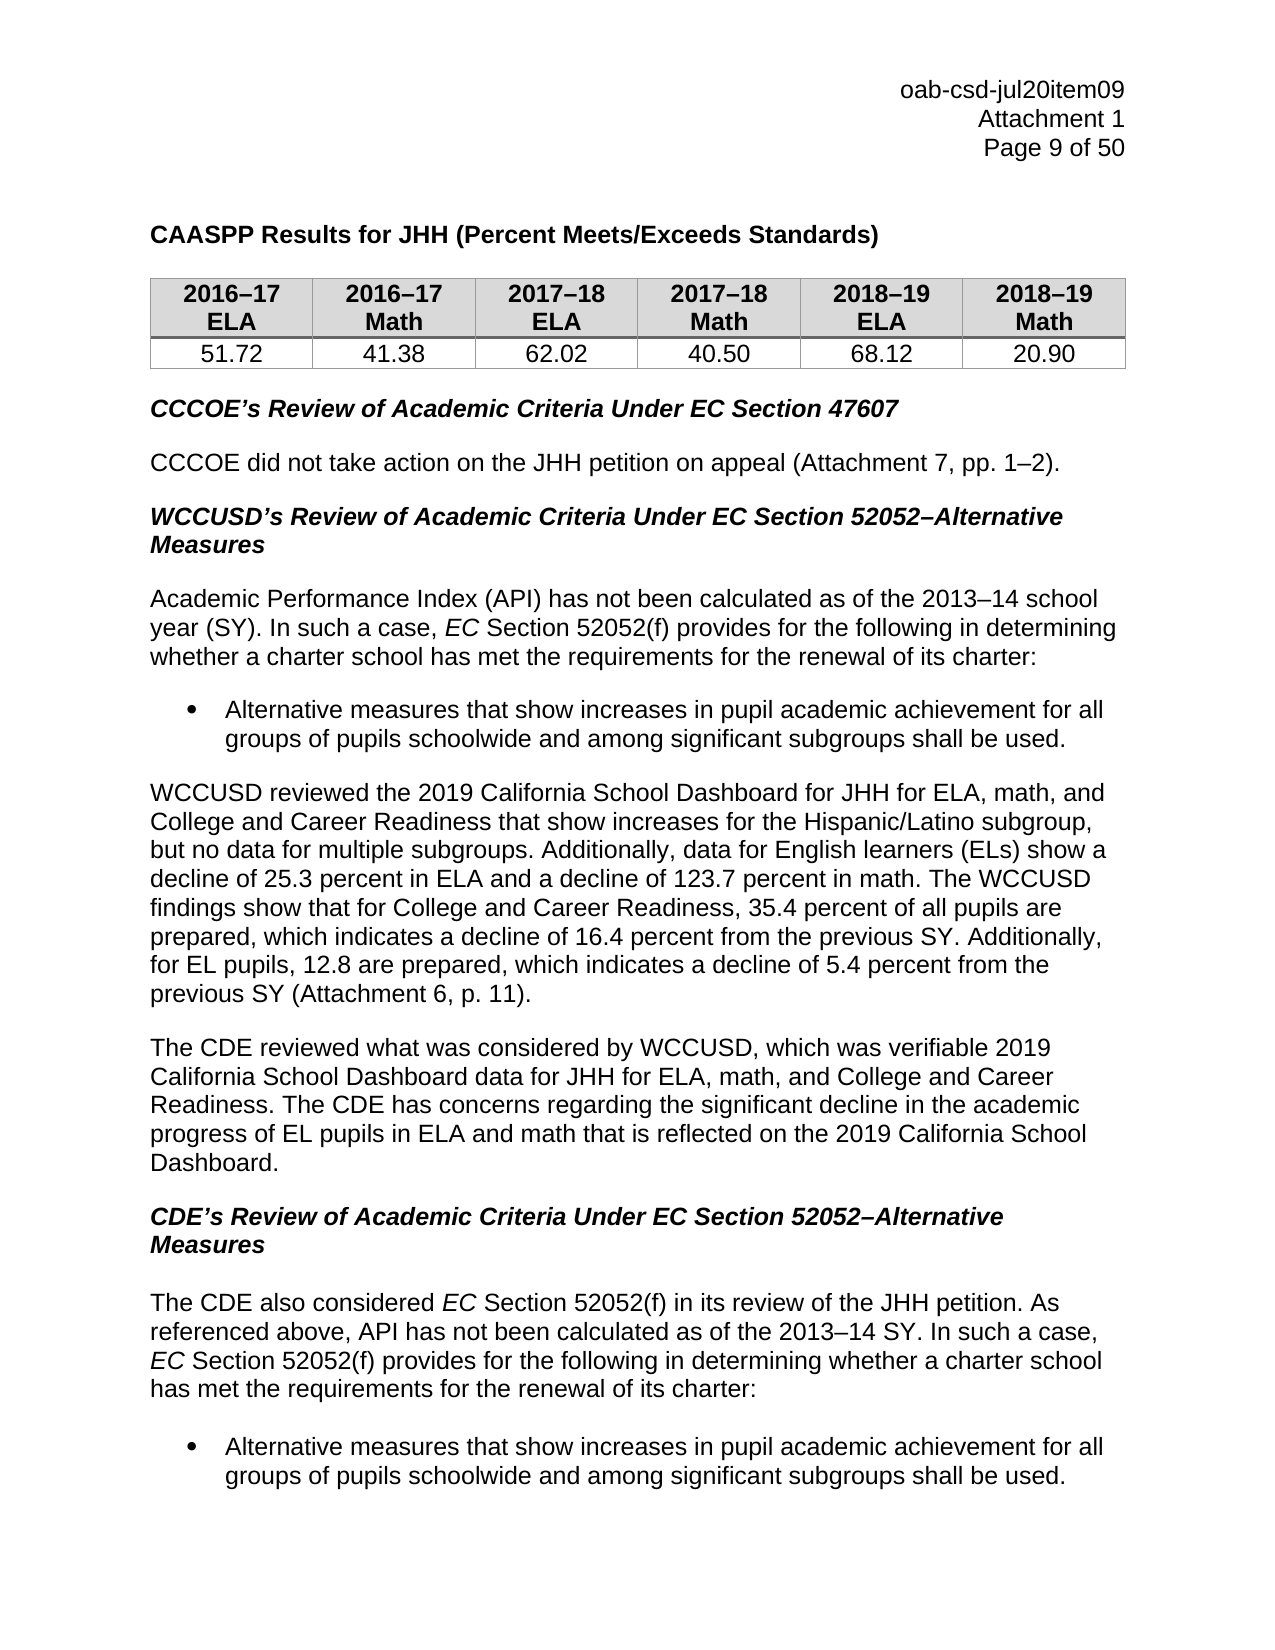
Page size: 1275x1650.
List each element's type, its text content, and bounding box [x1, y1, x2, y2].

text Academic Performance Index (API) has not been calculated as of the 2013–14 school year (SY). In such a case, EC Section 52052(f) provides for the following in determining whether a charter school has met the requirements for the renewal of its charter: [150, 584, 1125, 670]
subtitle CDE’s Review of Academic Criteria Under EC Section 52052–Alternative Measures [150, 1202, 1125, 1259]
text CCCOE did not take action on the JHH petition on appeal (Attachment 7, pp. 1–2). [150, 448, 1125, 476]
table_cell 40.50 [638, 339, 800, 368]
table_cell 68.12 [801, 339, 962, 368]
list Alternative measures that show increases in pupil academic achievement for all groups of pupils schoolwide and among significant subgroups shall be used. [187, 1432, 1125, 1490]
table_header 2018–19 ELA [801, 279, 962, 336]
text The CDE reviewed what was considered by WCCUSD, which was verifiable 2019 California School Dashboard data for JHH for ELA, math, and College and Career Readiness. The CDE has concerns regarding the significant decline in the academic progress of EL pupils in ELA and math that is reflected on the 2019 California School Dashboard. [150, 1033, 1125, 1177]
text CAASPP Results for JHH (Percent Meets/Exceeds Standards) [150, 219, 1125, 248]
table_cell 51.72 [151, 339, 312, 368]
table_header 2017–18 Math [638, 279, 800, 336]
table_header 2016–17 Math [313, 279, 475, 336]
text The CDE also considered EC Section 52052(f) in its review of the JHH petition. As referenced above, API has not been calculated as of the 2013–14 SY. In such a case, EC Section 52052(f) provides for the following in determining whether a charter school has met the requirements for the renewal of its charter: [150, 1288, 1125, 1403]
table_header 2017–18 ELA [476, 279, 637, 336]
subtitle WCCUSD’s Review of Academic Criteria Under EC Section 52052–Alternative Measures [150, 501, 1125, 559]
list Alternative measures that show increases in pupil academic achievement for all groups of pupils schoolwide and among significant subgroups shall be used. [187, 695, 1125, 753]
subtitle CCCOE’s Review of Academic Criteria Under EC Section 47607 [150, 394, 1125, 423]
table_cell 20.90 [963, 339, 1125, 368]
table_cell 41.38 [313, 339, 475, 368]
table_header 2018–19 Math [963, 279, 1125, 336]
table_cell 62.02 [476, 339, 637, 368]
table_header 2016–17 ELA [151, 279, 312, 336]
text WCCUSD reviewed the 2019 California School Dashboard for JHH for ELA, math, and College and Career Readiness that show increases for the Hispanic/Latino subgroup, but no data for multiple subgroups. Additionally, data for English learners (ELs) show a decline of 25.3 percent in ELA and a decline of 123.7 percent in math. The WCCUSD findings show that for College and Career Readiness, 35.4 percent of all pupils are prepared, which indicates a decline of 16.4 percent from the previous SY. Additionally, for EL pupils, 12.8 are prepared, which indicates a decline of 5.4 percent from the previous SY (Attachment 6, p. 11). [150, 778, 1125, 1008]
